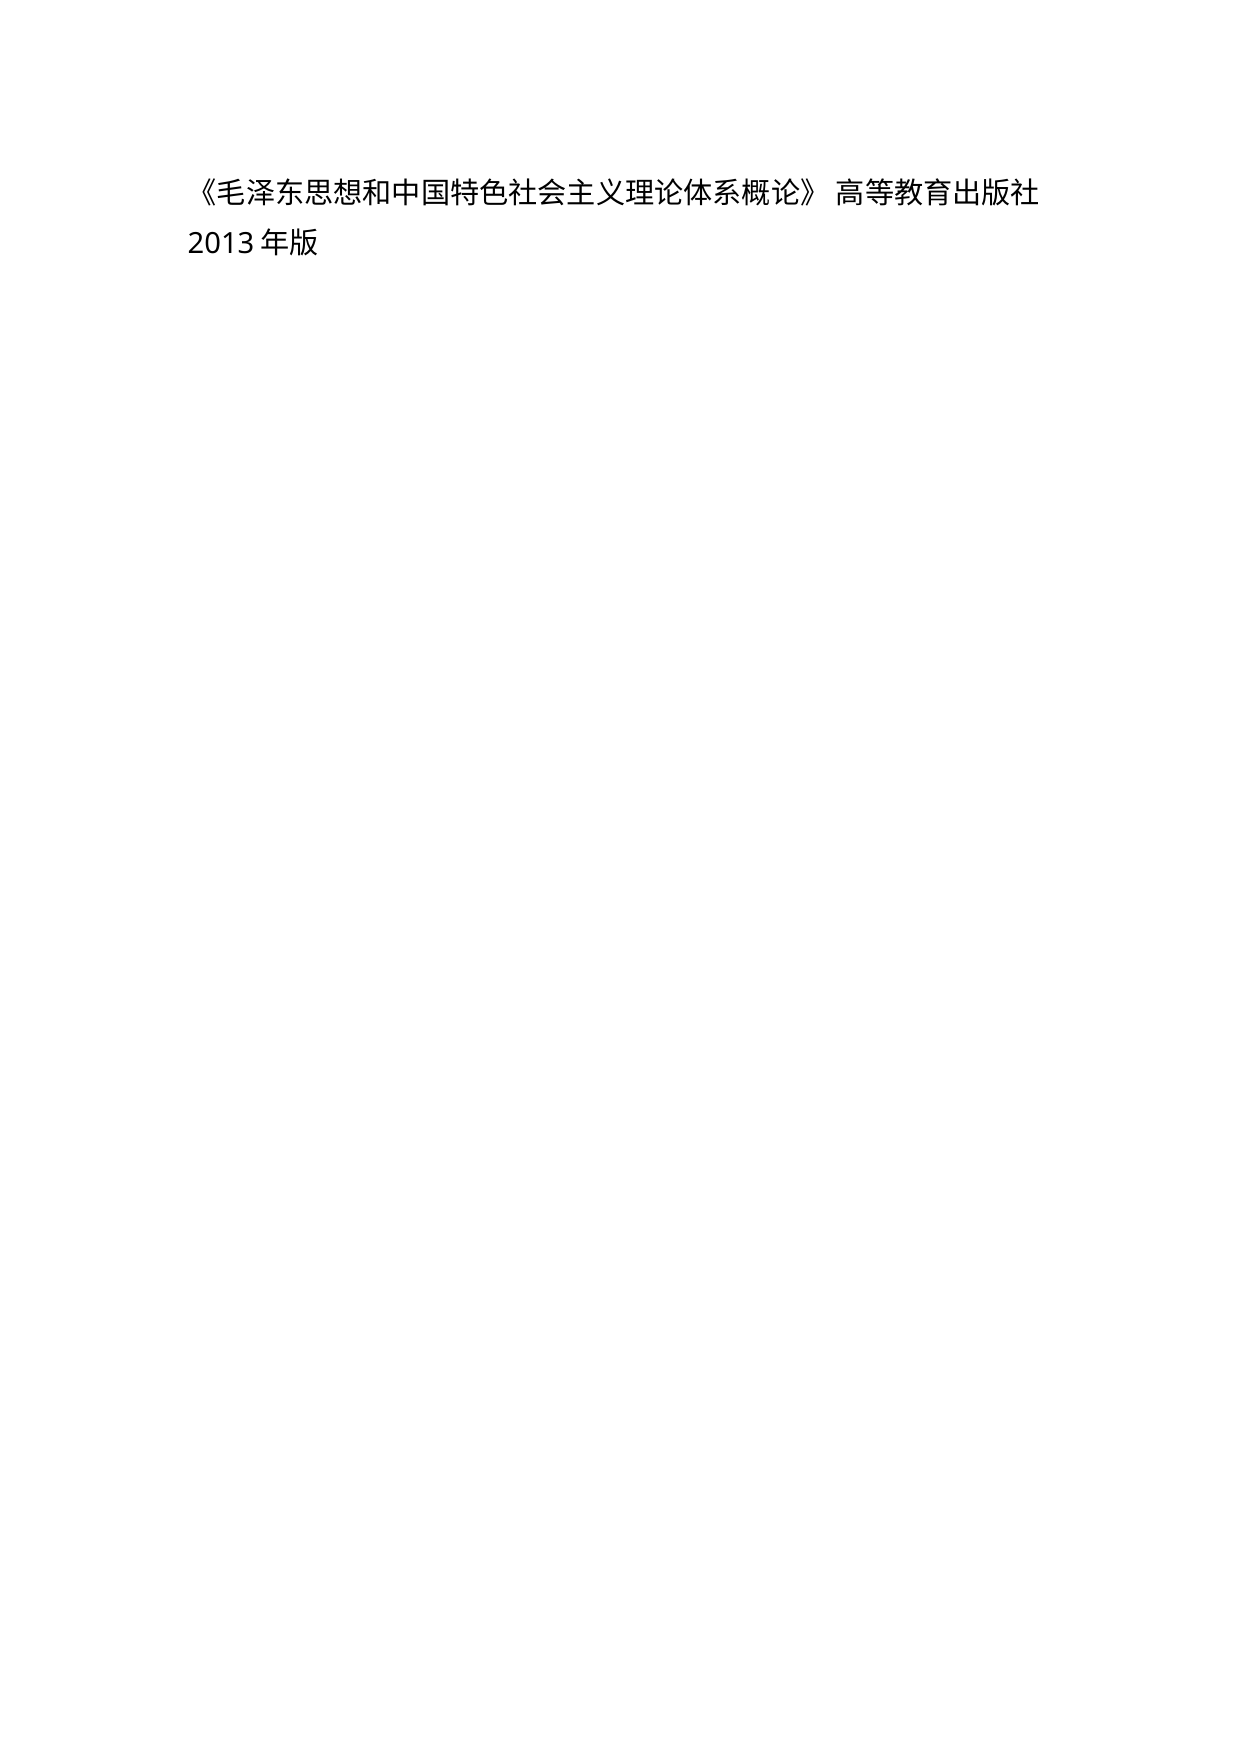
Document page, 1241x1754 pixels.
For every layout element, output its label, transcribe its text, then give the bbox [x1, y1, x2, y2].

text 《毛泽东思想和中国特色社会主义理论体系概论》 高等教育出版社2013年版 [187, 162, 1053, 262]
